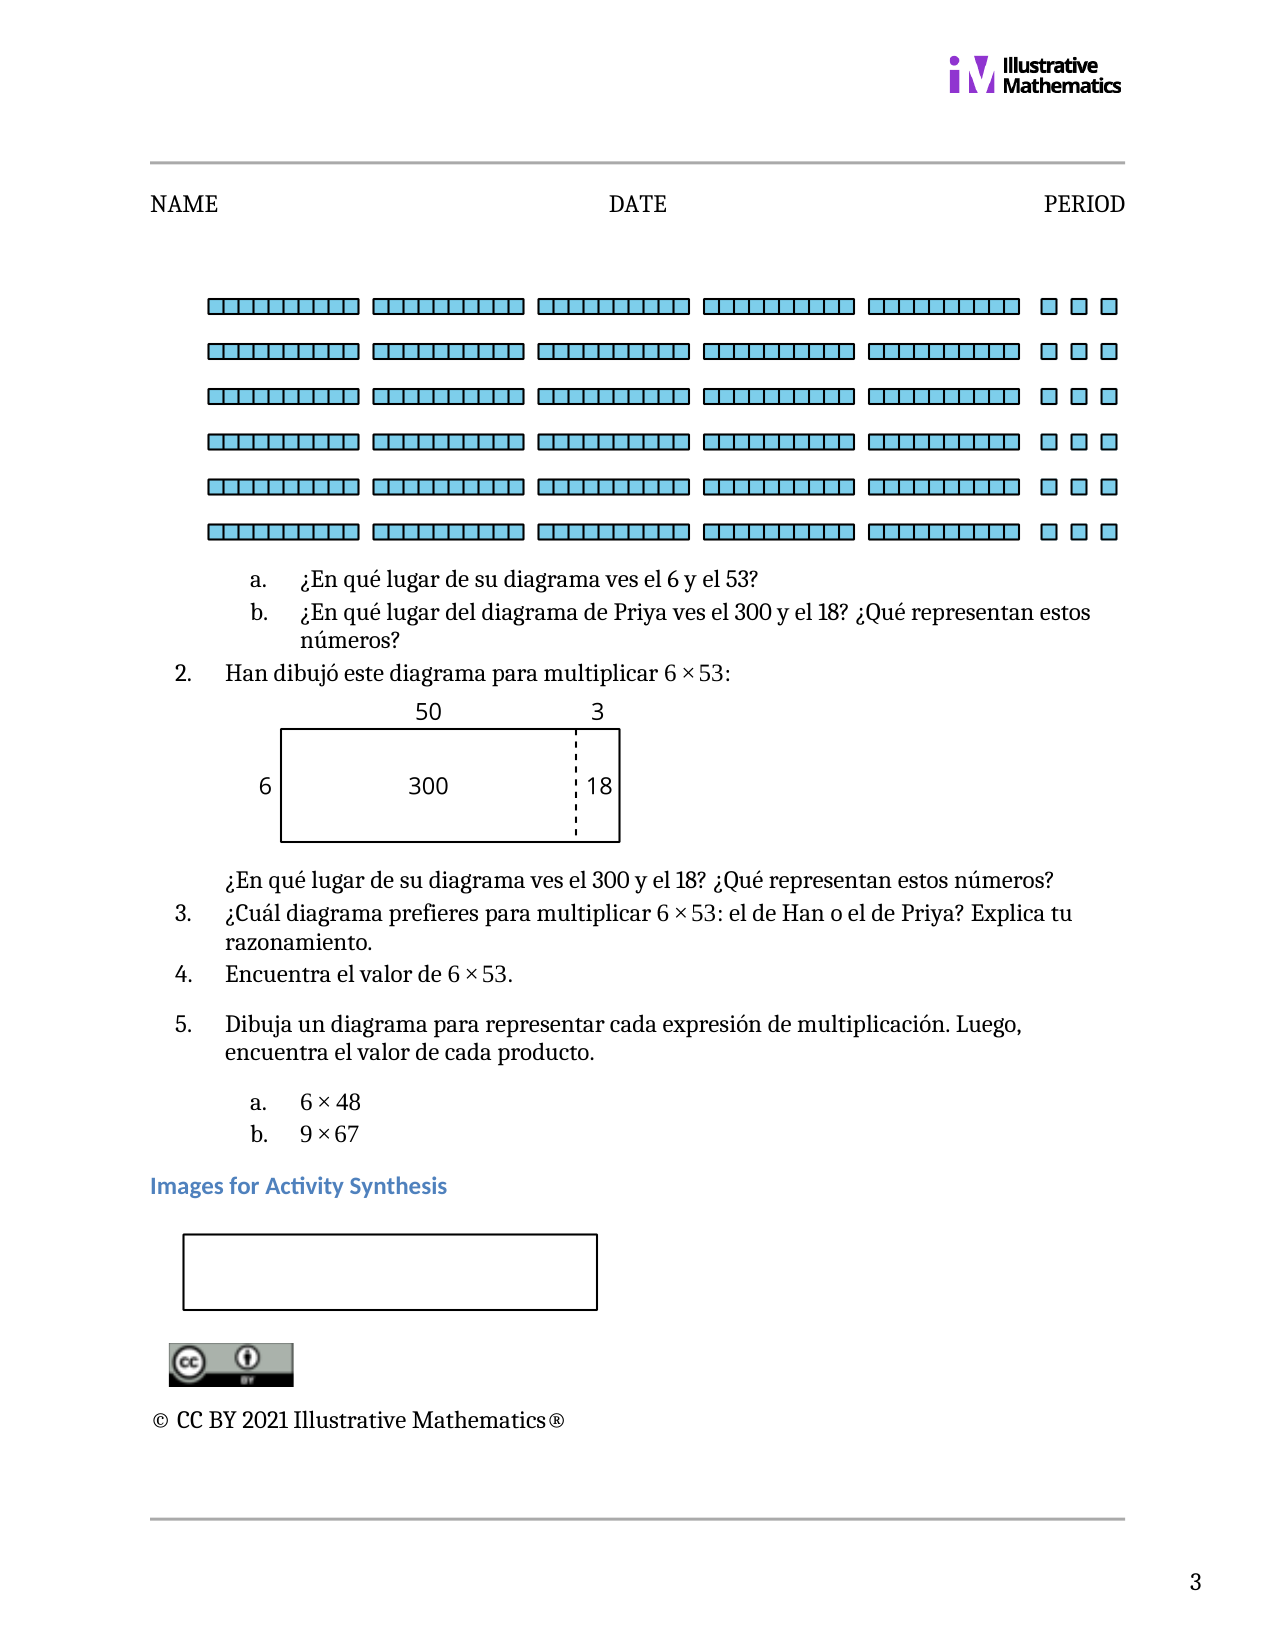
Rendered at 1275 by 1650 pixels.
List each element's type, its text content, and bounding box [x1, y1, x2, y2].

picture [949, 55, 1121, 93]
picture [168, 1343, 294, 1387]
picture [243, 691, 627, 857]
picture [168, 1219, 612, 1325]
picture [193, 276, 1169, 562]
text © CC BY 2021 Illustrative Mathematics® [150, 1406, 1125, 1434]
list Encuentra el valor de . [175, 960, 1125, 989]
list ¿En qué lugar de su diagrama ves el 6 y el 53? [250, 565, 1125, 594]
list ¿En qué lugar del diagrama de Priya ves el 300 y el 18? ¿Qué representan estos números? [250, 597, 1125, 655]
list ¿Cuál diagrama prefieres para multiplicar : el de Han o el de Priya? Explica tu razonamiento. [175, 899, 1125, 956]
subtitle Images for Activity Synthesis [150, 1170, 1125, 1201]
list ¿En qué lugar de su diagrama ves el 300 y el 18? ¿Qué representan estos números? [175, 866, 1125, 895]
list Dibuja un diagrama para representar cada expresión de multiplicación. Luego, encuentra el valor de cada producto. [175, 1009, 1125, 1067]
list Han dibujó este diagrama para multiplicar : [175, 659, 1125, 687]
